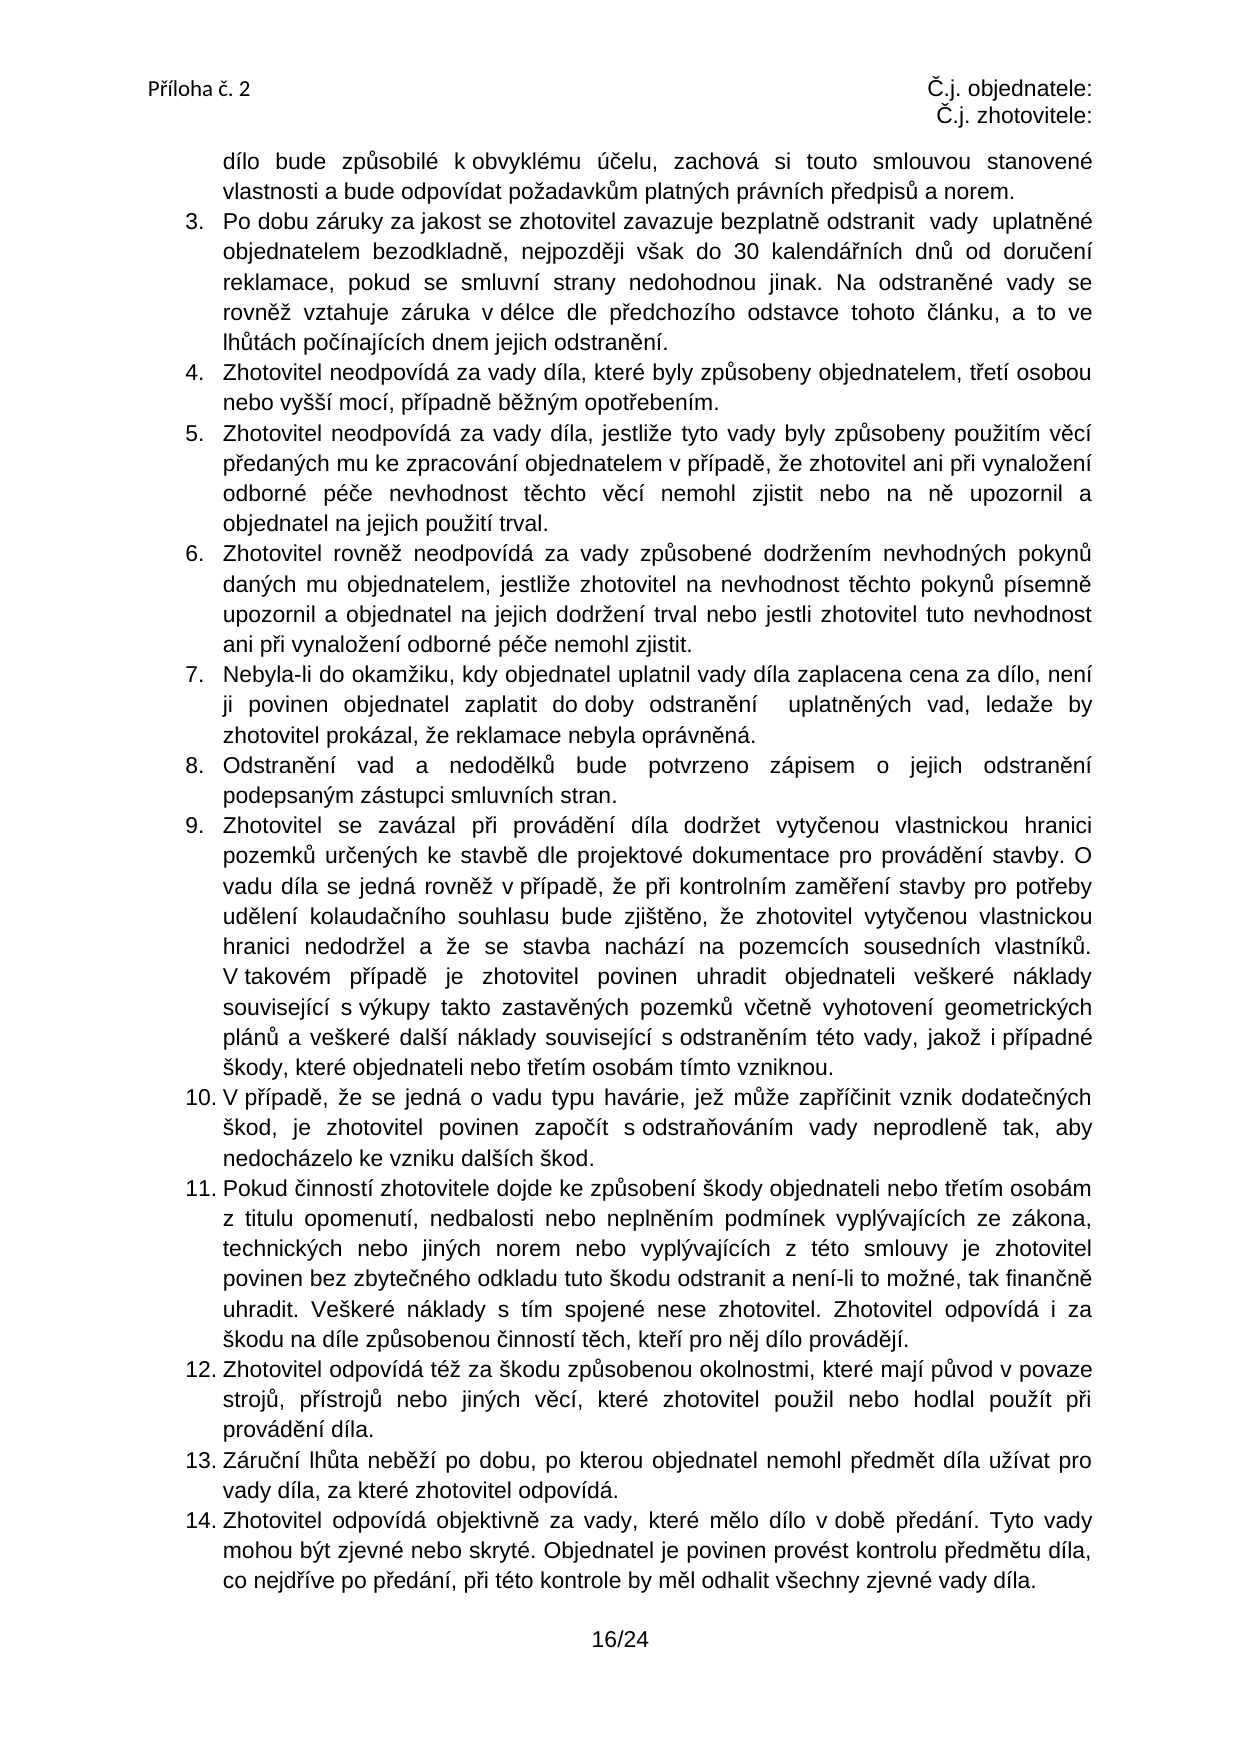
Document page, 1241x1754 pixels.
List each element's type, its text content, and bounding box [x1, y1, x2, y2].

list V případě, že se jedná o vadu typu havárie, jež může zapříčinit vznik dodatečných škod, je zhotovitel povinen započít s odstraňováním vady neprodleně tak, aby nedocházelo ke vzniku dalších škod. [185, 1084, 1093, 1171]
list Zhotovitel odpovídá objektivně za vady, které mělo dílo v době předání. Tyto vady mohou být zjevné nebo skryté. Objednatel je povinen provést kontrolu předmětu díla, co nejdříve po předání, při této kontrole by měl odhalit všechny zjevné vady díla. [185, 1507, 1093, 1594]
list Záruční lhůta neběží po dobu, po kterou objednatel nemohl předmět díla užívat pro vady díla, za které zhotovitel odpovídá. [185, 1447, 1093, 1503]
list Zhotovitel odpovídá též za škodu způsobenou okolnostmi, které mají původ v povaze strojů, přístrojů nebo jiných věcí, které zhotovitel použil nebo hodlal použít při provádění díla. [185, 1356, 1093, 1443]
list Odstranění vad a nedodělků bude potvrzeno zápisem o jejich odstranění podepsaným zástupci smluvních stran. [185, 752, 1093, 808]
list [185, 148, 1093, 204]
list Zhotovitel neodpovídá za vady díla, jestliže tyto vady byly způsobeny použitím věcí předaných mu ke zpracování objednatelem v případě, že zhotovitel ani při vynaložení odborné péče nevhodnost těchto věcí nemohl zjistit nebo na ně upozornil a objednatel na jejich použití trval. [185, 419, 1093, 536]
list Po dobu záruky za jakost se zhotovitel zavazuje bezplatně odstranit vady uplatněné objednatelem bezodkladně, nejpozději však do 30 kalendářních dnů od doručení reklamace, pokud se smluvní strany nedohodnou jinak. Na odstraněné vady se rovněž vztahuje záruka v délce dle předchozího odstavce tohoto článku, a to ve lhůtách počínajících dnem jejich odstranění. [185, 208, 1093, 355]
list Zhotovitel neodpovídá za vady díla, které byly způsobeny objednatelem, třetí osobou nebo vyšší mocí, případně běžným opotřebením. [185, 359, 1093, 416]
list Zhotovitel rovněž neodpovídá za vady způsobené dodržením nevhodných pokynů daných mu objednatelem, jestliže zhotovitel na nevhodnost těchto pokynů písemně upozornil a objednatel na jejich dodržení trval nebo jestli zhotovitel tuto nevhodnost ani při vynaložení odborné péče nemohl zjistit. [185, 540, 1093, 657]
list Zhotovitel se zavázal při provádění díla dodržet vytyčenou vlastnickou hranici pozemků určených ke stavbě dle projektové dokumentace pro provádění stavby. O vadu díla se jedná rovněž v případě, že při kontrolním zaměření stavby pro potřeby udělení kolaudačního souhlasu bude zjištěno, že zhotovitel vytyčenou vlastnickou hranici nedodržel a že se stavba nachází na pozemcích sousedních vlastníků. V takovém případě je zhotovitel povinen uhradit objednateli veškeré náklady související s výkupy takto zastavěných pozemků včetně vyhotovení geometrických plánů a veškeré další náklady související s odstraněním této vady, jakož i případné škody, které objednateli nebo třetím osobám tímto vzniknou. [185, 812, 1093, 1080]
list Nebyla-li do okamžiku, kdy objednatel uplatnil vady díla zaplacena cena za dílo, není ji povinen objednatel zaplatit do doby odstranění uplatněných vad, ledaže by zhotovitel prokázal, že reklamace nebyla oprávněná. [185, 661, 1093, 748]
list Pokud činností zhotovitele dojde ke způsobení škody objednateli nebo třetím osobám z titulu opomenutí, nedbalosti nebo neplněním podmínek vyplývajících ze zákona, technických nebo jiných norem nebo vyplývajících z této smlouvy je zhotovitel povinen bez zbytečného odkladu tuto škodu odstranit a není-li to možné, tak finančně uhradit. Veškeré náklady s tím spojené nese zhotovitel. Zhotovitel odpovídá i za škodu na díle způsobenou činností těch, kteří pro něj dílo provádějí. [185, 1175, 1093, 1352]
